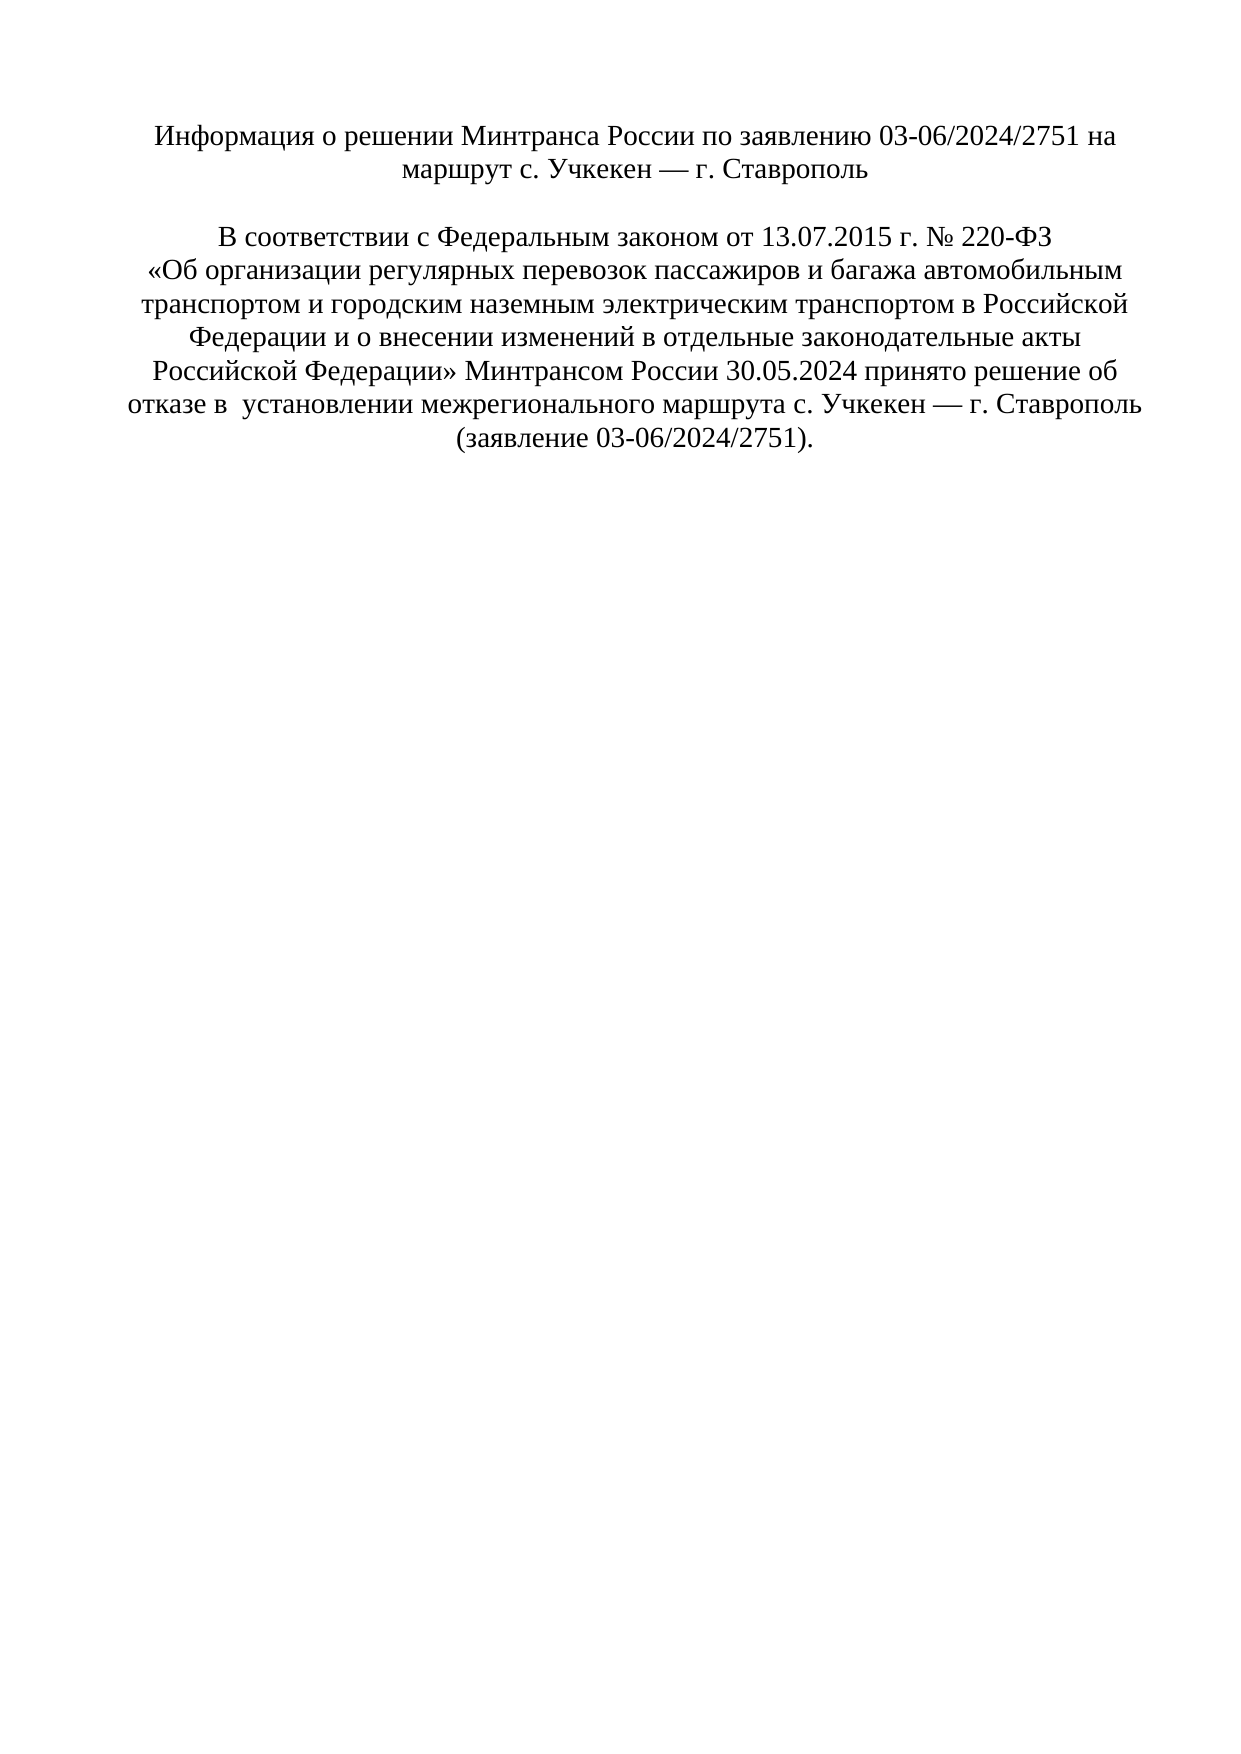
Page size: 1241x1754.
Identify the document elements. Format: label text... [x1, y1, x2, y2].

text Информация о решении Минтранса России по заявлению 03-06/2024/2751 на маршрут с. Учкекен — г. Ставрополь [118, 118, 1152, 185]
text В соответствии с Федеральным законом от 13.07.2015 г. № 220-ФЗ «Об организации регулярных перевозок пассажиров и багажа автомобильным транспортом и городским наземным электрическим транспортом в Российской Федерации и о внесении изменений в отдельные законодательные акты Российской Федерации» Минтрансом России 30.05.2024 принято решение об отказе в установлении межрегионального маршрута с. Учкекен — г. Ставрополь (заявление 03-06/2024/2751). [118, 219, 1152, 453]
